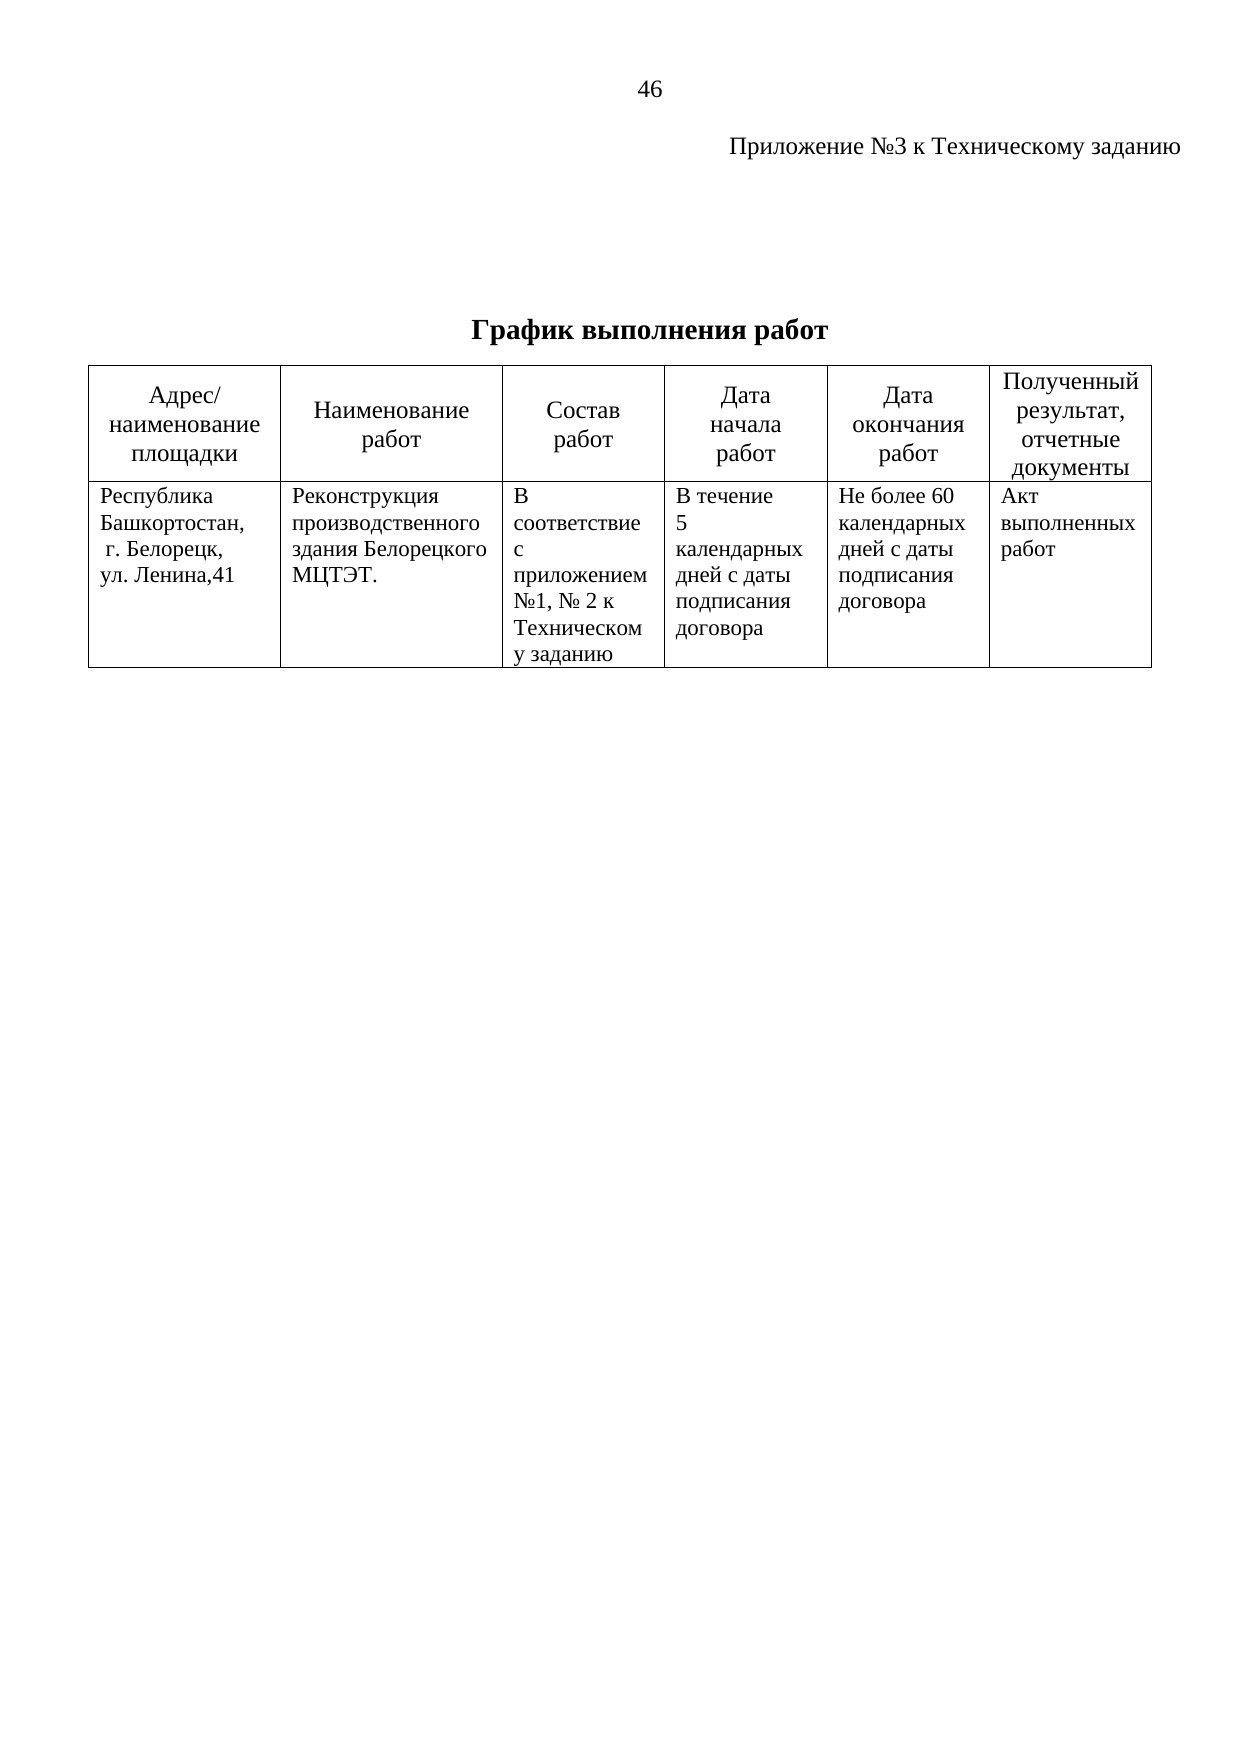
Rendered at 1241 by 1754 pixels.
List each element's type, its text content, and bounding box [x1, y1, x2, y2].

table_cell В течение 5 календарных дней с даты подписания договора [665, 482, 827, 667]
table_header Состав работ [503, 366, 664, 481]
table_header Дата окончания работ [828, 366, 989, 481]
table_cell Акт выполненных работ [990, 482, 1151, 667]
table_header Дата начала работ [665, 366, 827, 481]
text Приложение №3 к Техническому заданию [118, 131, 1181, 160]
table_cell Не более 60 календарных дней с даты подписания договора [828, 482, 989, 667]
text График выполнения работ [118, 312, 1181, 346]
table_header Наименование работ [281, 366, 502, 481]
table_header Адрес/ наименование площадки [89, 366, 280, 481]
table_cell Реконструкция производственного здания Белорецкого МЦТЭТ. [281, 482, 502, 667]
table_cell Республика Башкортостан, г. Белорецк, ул. Ленина,41 [89, 482, 280, 667]
